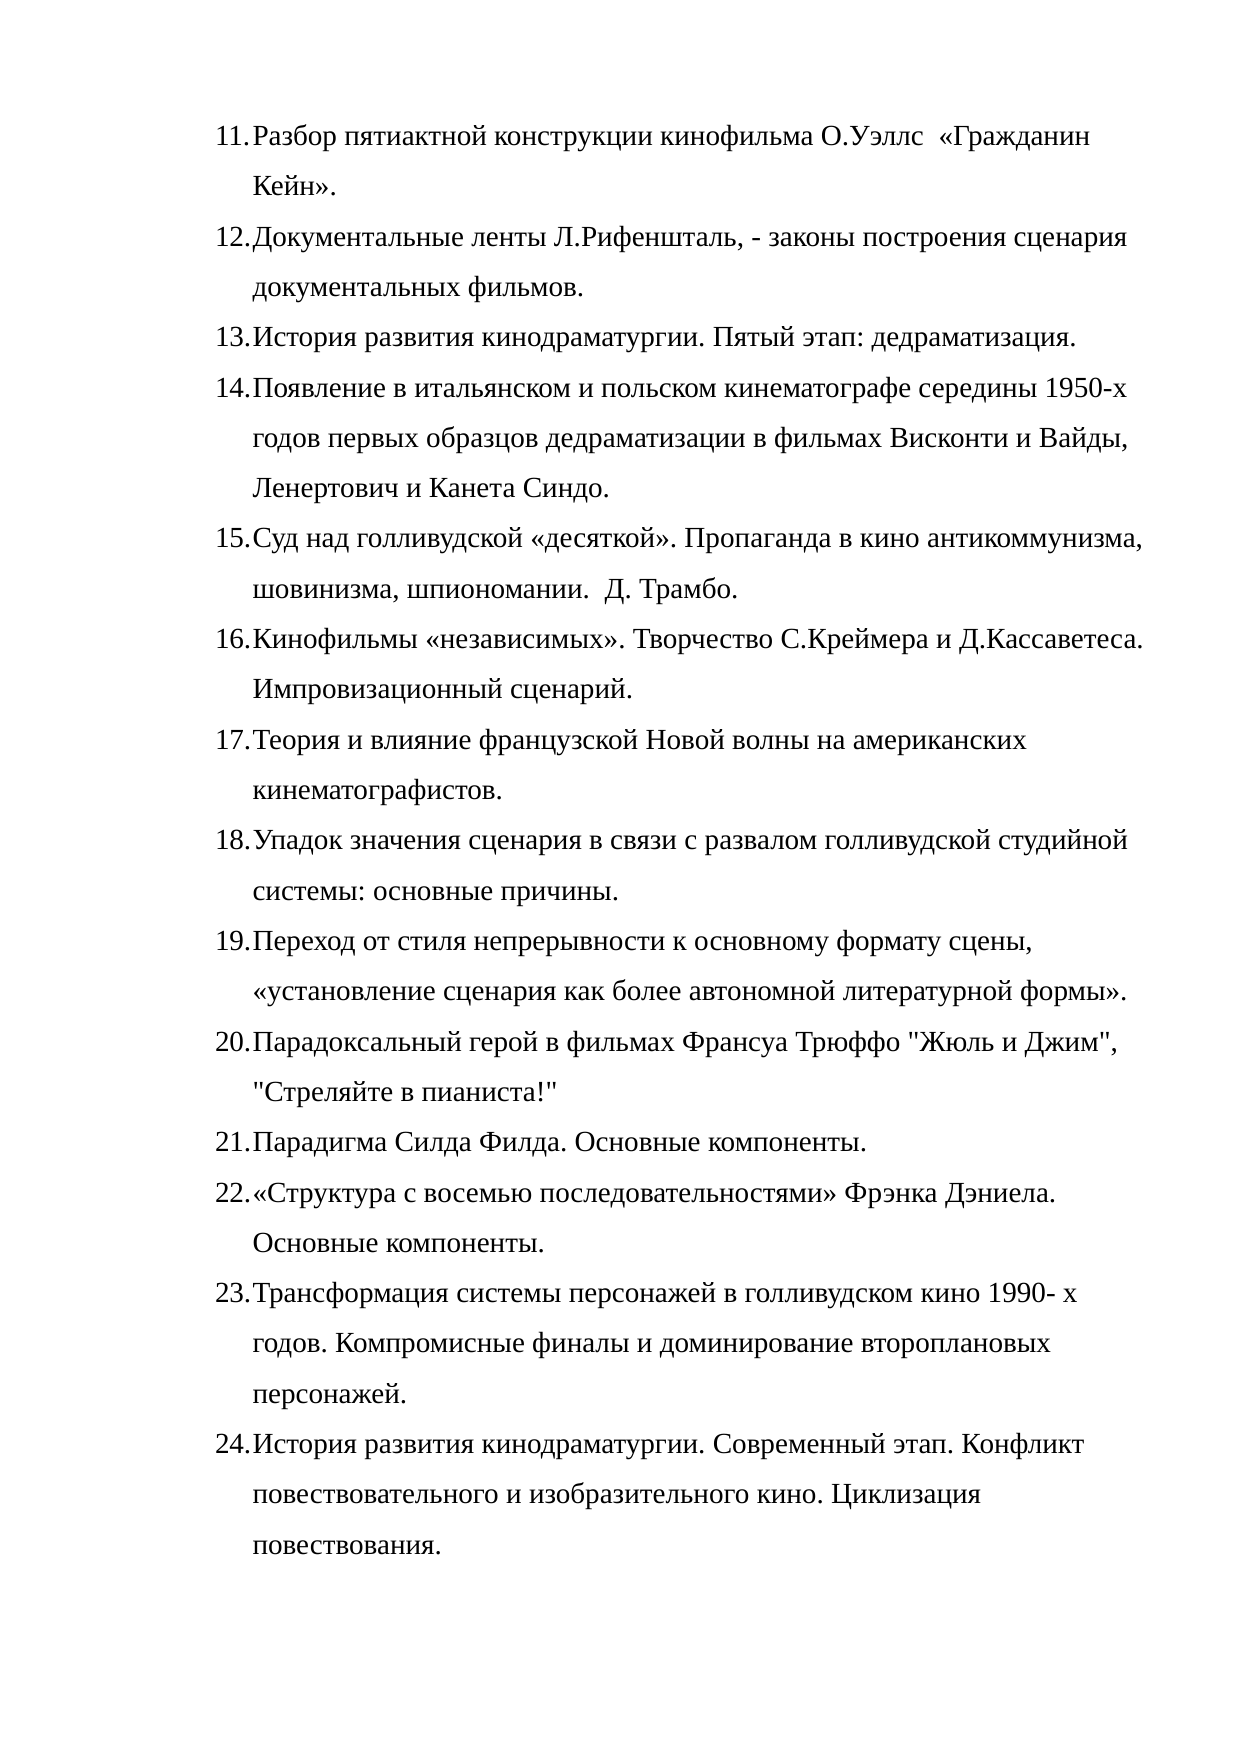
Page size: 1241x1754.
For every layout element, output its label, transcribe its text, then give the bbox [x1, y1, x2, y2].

list «Структура с восемью последовательностями» Фрэнка Дэниела. Основные компоненты. [215, 1175, 1152, 1258]
list Теория и влияние французской Новой волны на американских кинематографистов. [215, 722, 1152, 806]
list История развития кинодраматургии. Современный этап. Конфликт повествовательного и изобразительного кино. Циклизация повествования. [215, 1426, 1152, 1560]
list Парадигма Силда Филда. Основные компоненты. [215, 1124, 1152, 1158]
list Переход от стиля непрерывности к основному формату сцены, «установление сценария как более автономной литературной формы». [215, 923, 1152, 1007]
list История развития кинодраматургии. Пятый этап: дедраматизация. [215, 319, 1152, 353]
list Появление в итальянском и польском кинематографе середины 1950-х годов первых образцов дедраматизации в фильмах Висконти и Вайды, Ленертович и Канета Синдо. [215, 370, 1152, 504]
list Разбор пятиактной конструкции кинофильма О.Уэллс «Гражданин Кейн». [215, 118, 1152, 202]
list Парадоксальный герой в фильмах Франсуа Трюффо "Жюль и Джим", "Стреляйте в пианиста!" [215, 1024, 1152, 1108]
list Трансформация системы персонажей в голливудском кино 1990- х годов. Компромисные финалы и доминирование второплановых персонажей. [215, 1275, 1152, 1409]
list Суд над голливудской «десяткой». Пропаганда в кино антикоммунизма, шовинизма, шпиономании. Д. Трамбо. [215, 521, 1152, 604]
list Документальные ленты Л.Рифеншталь, - законы построения сценария документальных фильмов. [215, 219, 1152, 303]
list Кинофильмы «независимых». Творчество С.Креймера и Д.Кассаветеса. Импровизационный сценарий. [215, 621, 1152, 705]
list Упадок значения сценария в связи с развалом голливудской студийной системы: основные причины. [215, 822, 1152, 906]
